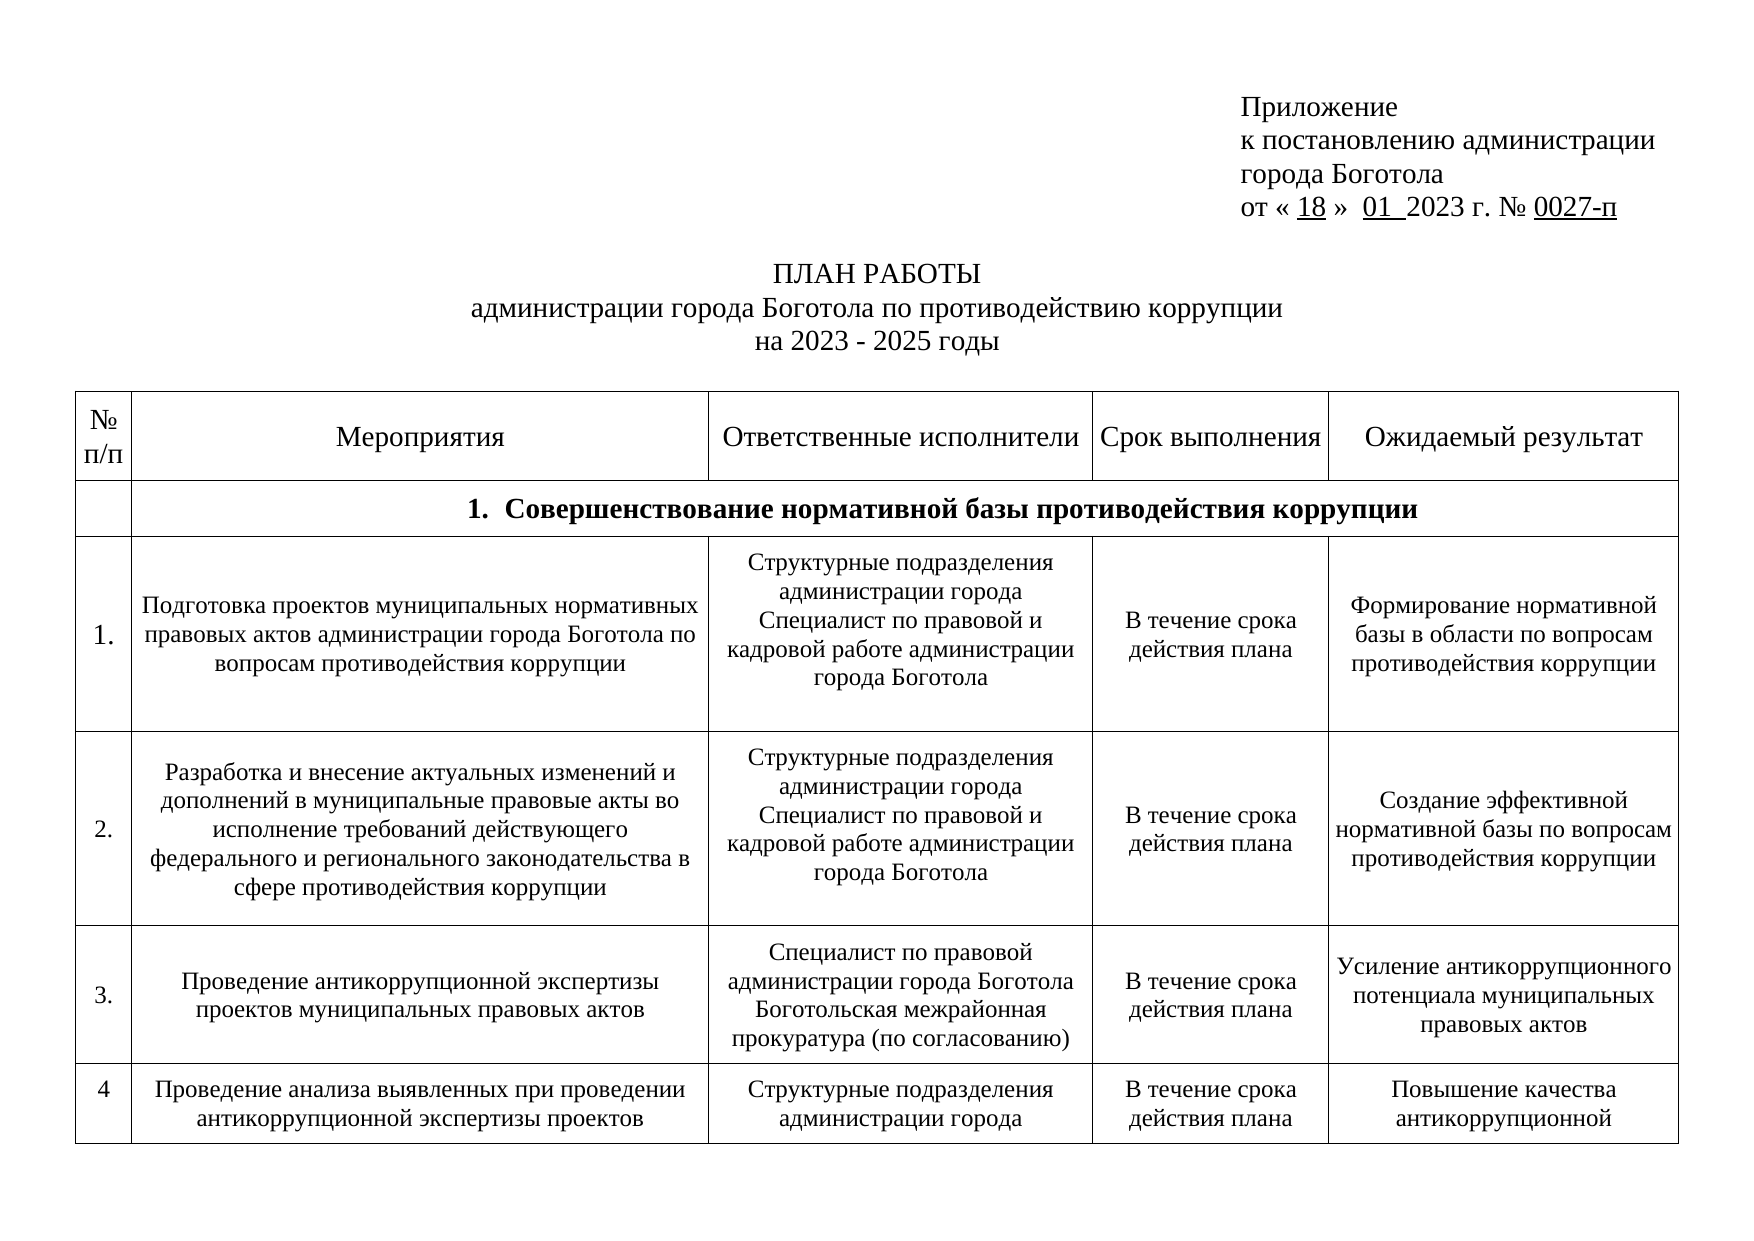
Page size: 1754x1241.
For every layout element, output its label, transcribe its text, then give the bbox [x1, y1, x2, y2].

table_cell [1093, 1064, 1328, 1142]
table_cell Структурные подразделения администрации города Специалист по правовой и кадровой работе администрации города Боготола [709, 537, 1092, 731]
table_cell Подготовка проектов муниципальных нормативных правовых актов администрации города Боготола по вопросам противодействия коррупции [132, 537, 708, 731]
table_header Ответственные исполнители [709, 392, 1092, 480]
table_cell Разработка и внесение актуальных изменений и дополнений в муниципальные правовые акты во исполнение требований действующего федерального и регионального законодательства в сфере противодействия коррупции [132, 732, 708, 925]
title администрации города Боготола по противодействию коррупции [89, 290, 1665, 323]
text от « 18 » 01 2023 г. № 0027-п [89, 189, 1665, 223]
table_cell Структурные подразделения администрации города Специалист по правовой и кадровой работе администрации города Боготола [709, 732, 1092, 925]
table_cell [132, 1064, 708, 1142]
table_cell Проведение антикоррупционной экспертизы проектов муниципальных правовых актов [132, 926, 708, 1063]
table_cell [709, 1064, 1092, 1142]
text города Боготола [89, 156, 1665, 189]
title ПЛАН РАБОТЫ [89, 256, 1665, 290]
table_cell Специалист по правовой администрации города Боготола Боготольская межрайонная прокуратура (по согласованию) [709, 926, 1092, 1063]
table_header Ожидаемый результат [1329, 392, 1678, 480]
table_header Мероприятия [132, 392, 708, 480]
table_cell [1329, 1064, 1678, 1142]
table_header Срок выполнения [1093, 392, 1328, 480]
table_cell В течение срока действия плана [1093, 732, 1328, 925]
table_cell В течение срока действия плана [1093, 926, 1328, 1063]
table_cell 1. [76, 537, 131, 731]
table_cell 4 [76, 1064, 131, 1142]
table_cell 3. [76, 926, 131, 1063]
table_cell 2. [76, 732, 131, 925]
table_header № п/п [76, 392, 131, 480]
table_cell [76, 481, 131, 536]
table_cell В течение срока действия плана [1093, 537, 1328, 731]
title на 2023 - 2025 годы [89, 323, 1665, 357]
table_cell Формирование нормативной базы в области по вопросам противодействия коррупции [1329, 537, 1678, 731]
text Приложение [89, 89, 1665, 122]
table_cell Совершенствование нормативной базы противодействия коррупции [132, 481, 1678, 536]
text к постановлению администрации [89, 122, 1665, 156]
table_cell Создание эффективной нормативной базы по вопросам противодействия коррупции [1329, 732, 1678, 925]
table_cell Усиление антикоррупционного потенциала муниципальных правовых актов [1329, 926, 1678, 1063]
